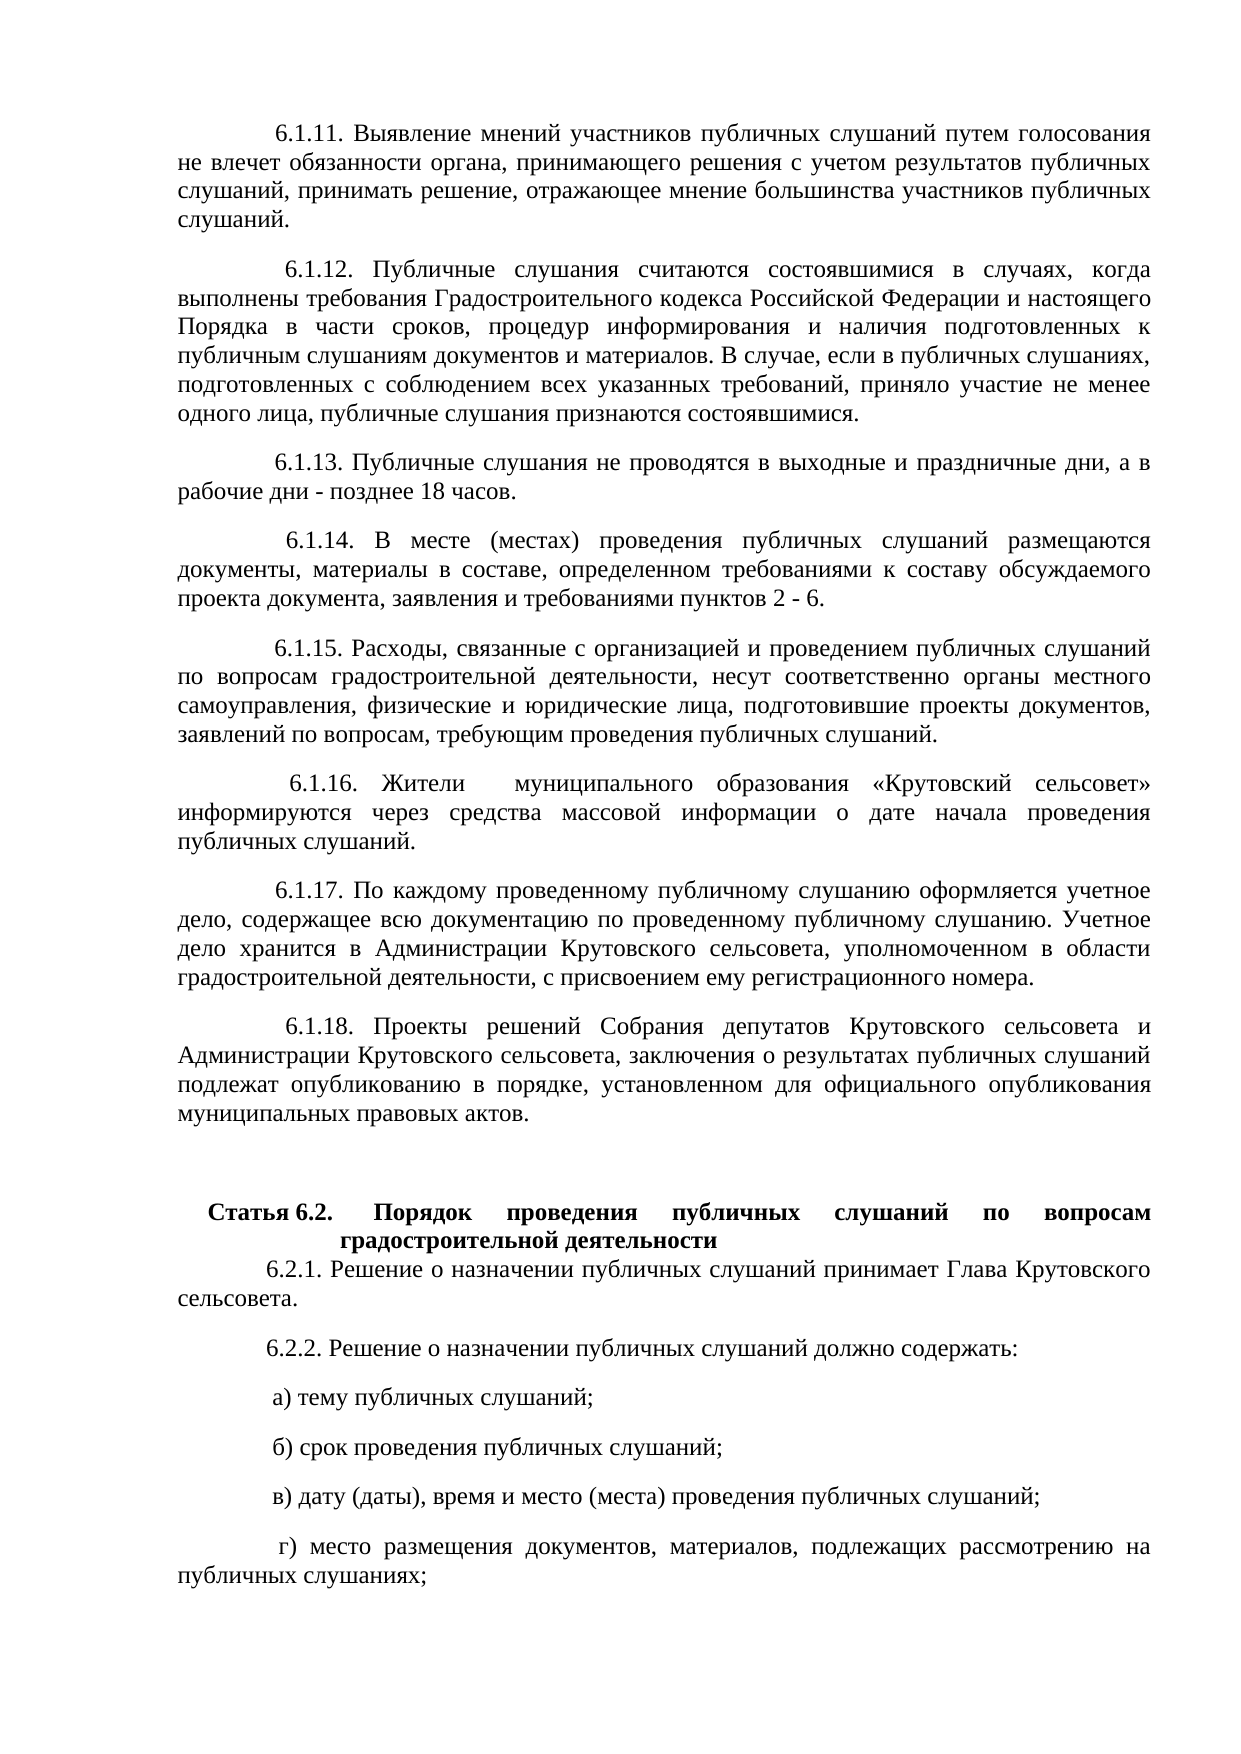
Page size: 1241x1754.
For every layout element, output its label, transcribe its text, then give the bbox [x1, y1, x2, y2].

text 6.1.18. Проекты решений Собрания депутатов Крутовского сельсовета и Администрации Крутовского сельсовета, заключения о результатах публичных слушаний подлежат опубликованию в порядке, установленном для официального опубликования муниципальных правовых актов. [177, 1011, 1152, 1126]
text г) место размещения документов, материалов, подлежащих рассмотрению на публичных слушаниях; [177, 1531, 1152, 1588]
text 6.1.16. Жители муниципального образования «Крутовский сельсовет» информируются через средства массовой информации о дате начала проведения публичных слушаний. [177, 768, 1152, 855]
text 6.1.14. В месте (местах) проведения публичных слушаний размещаются документы, материалы в составе, определенном требованиями к составу обсуждаемого проекта документа, заявления и требованиями пунктов 2 - 6. [177, 526, 1152, 612]
text 6.1.12. Публичные слушания считаются состоявшимися в случаях, когда выполнены требования Градостроительного кодекса Российской Федерации и настоящего Порядка в части сроков, процедур информирования и наличия подготовленных к публичным слушаниям документов и материалов. В случае, если в публичных слушаниях, подготовленных с соблюдением всех указанных требований, приняло участие не менее одного лица, публичные слушания признаются состоявшимися. [177, 254, 1152, 426]
text 6.1.11. Выявление мнений участников публичных слушаний путем голосования не влечет обязанности органа, принимающего решения с учетом результатов публичных слушаний, принимать решение, отражающее мнение большинства участников публичных слушаний. [177, 118, 1152, 233]
text 6.2.1. Решение о назначении публичных слушаний принимает Глава Крутовского сельсовета. [177, 1254, 1152, 1312]
text б) срок проведения публичных слушаний; [177, 1432, 1152, 1461]
text 6.1.15. Расходы, связанные с организацией и проведением публичных слушаний по вопросам градостроительной деятельности, несут соответственно органы местного самоуправления, физические и юридические лица, подготовившие проекты документов, заявлений по вопросам, требующим проведения публичных слушаний. [177, 633, 1152, 748]
text 6.1.13. Публичные слушания не проводятся в выходные и праздничные дни, а в рабочие дни - позднее 18 часов. [177, 447, 1152, 505]
text 6.1.17. По каждому проведенному публичному слушанию оформляется учетное дело, содержащее всю документацию по проведенному публичному слушанию. Учетное дело хранится в Администрации Крутовского сельсовета, уполномоченном в области градостроительной деятельности, с присвоением ему регистрационного номера. [177, 876, 1152, 991]
list Порядок проведения публичных слушаний по вопросам градостроительной деятельности [207, 1197, 1152, 1254]
text 6.2.2. Решение о назначении публичных слушаний должно содержать: [177, 1333, 1152, 1361]
text а) тему публичных слушаний; [177, 1382, 1152, 1411]
text в) дату (даты), время и место (места) проведения публичных слушаний; [177, 1481, 1152, 1510]
